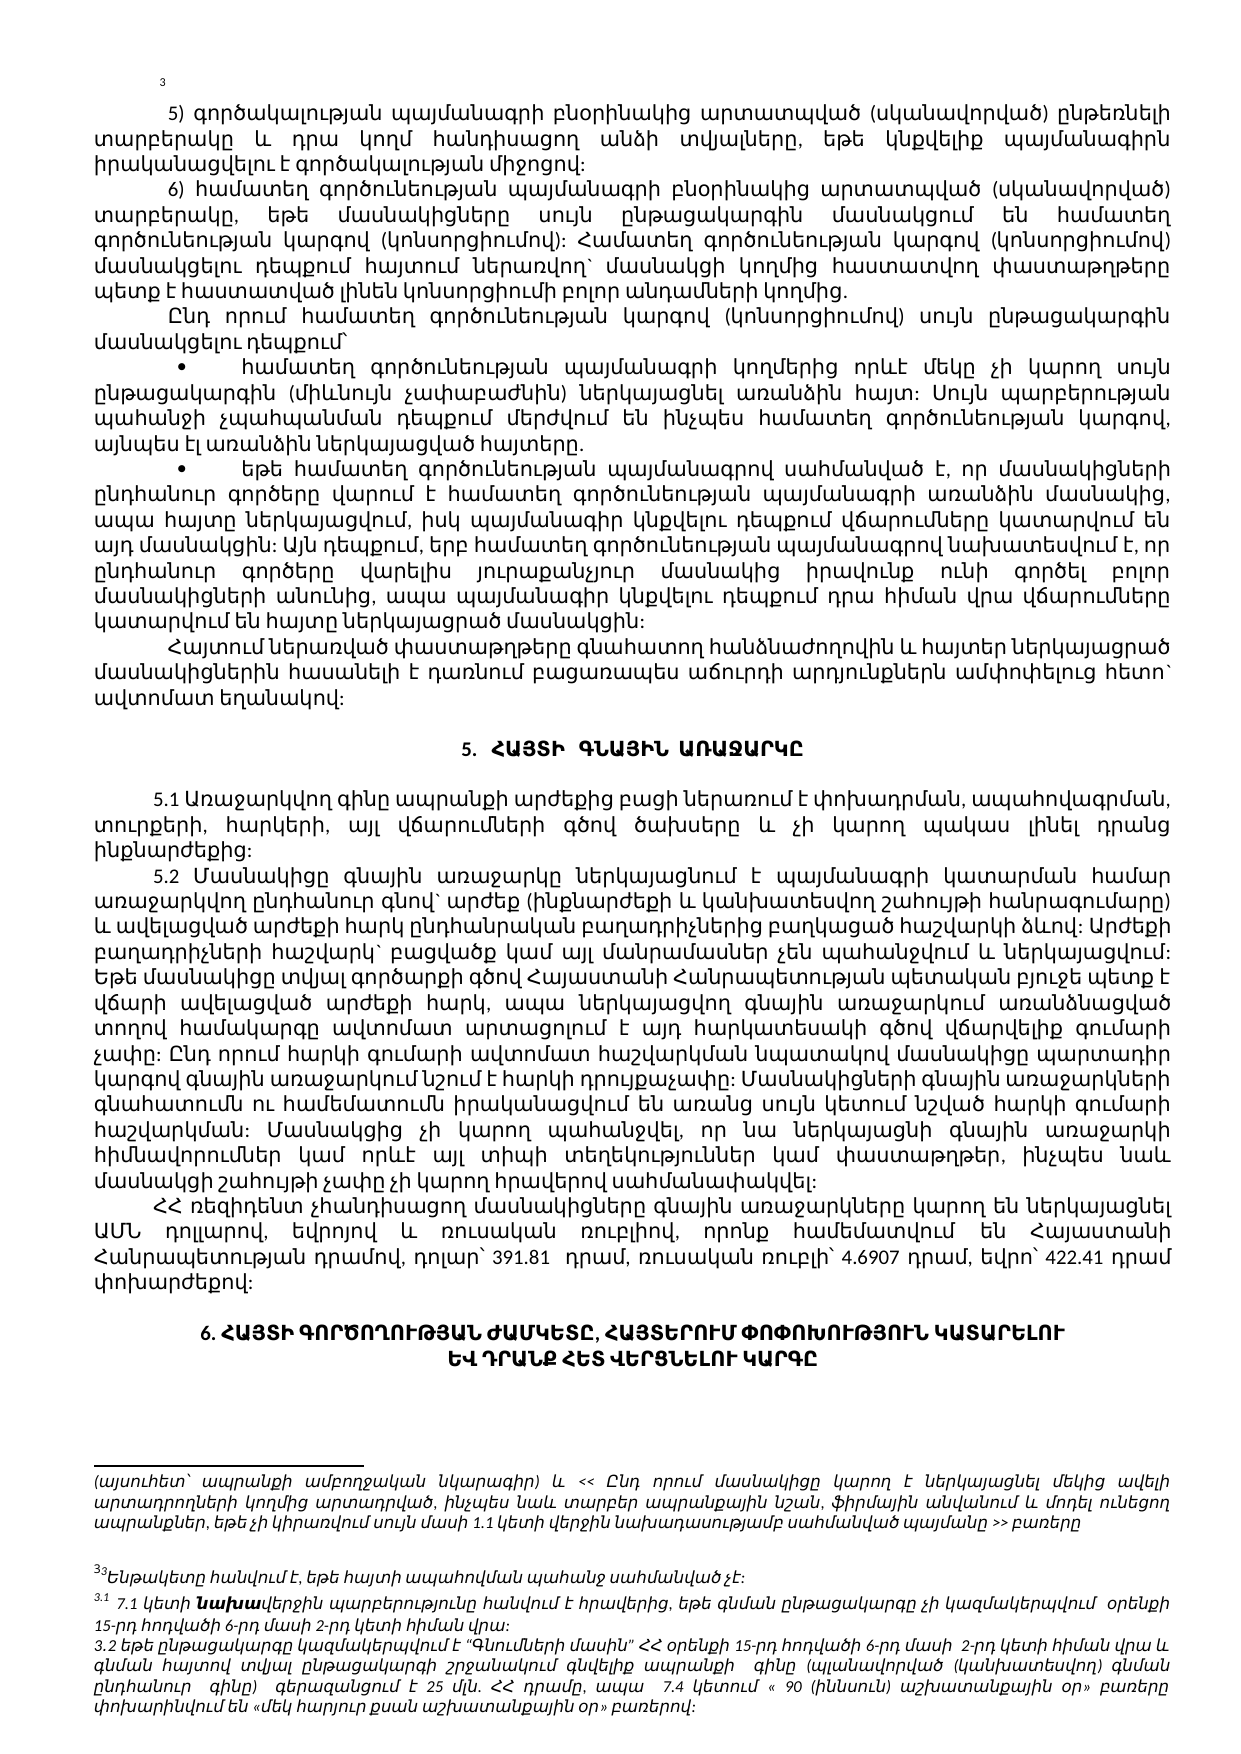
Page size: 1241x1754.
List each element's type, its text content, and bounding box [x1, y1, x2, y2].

text Ընդ որում համատեղ գործունեության կարգով (կոնսորցիումով) սույն ընթացակարգին մասնակցելու դեպքում՝ [94, 304, 1171, 354]
list համատեղ գործունեության պայմանագրի կողմերից որևէ մեկը չի կարող սույն ընթացակարգին (միևնույն չափաբաժնին) ներկայացնել առանձին հայտ: Սույն պարբերության պահանջի չպահպանման դեպքում մերժվում են ինչպես համատեղ գործունեության կարգով, այնպես էլ առանձին ներկայացված հայտերը. [94, 354, 1171, 456]
text Հայտում ներառված փաստաթղթերը գնահատող հանձնաժողովին և հայտեր ներկայացրած մասնակիցներին հասանելի է դառնում բացառապես աճուրդի արդյունքներն ամփոփելուց հետո` ավտոմատ եղանակով: [94, 634, 1171, 710]
list եթե համատեղ գործունեության պայմանագրով սահմանված է, որ մասնակիցների ընդհանուր գործերը վարում է համատեղ գործունեության պայմանագրի առանձին մասնակից, ապա հայտը ներկայացվում, իսկ պայմանագիր կնքվելու դեպքում վճարումները կատարվում են այդ մասնակցին: Այն դեպքում, երբ համատեղ գործունեության պայմանագրով նախատեսվում է, որ ընդհանուր գործերը վարելիս յուրաքանչյուր մասնակից իրավունք ունի գործել բոլոր մասնակիցների անունից, ապա պայմանագիր կնքվելու դեպքում դրա հիման վրա վճարումները կատարվում են հայտը ներկայացրած մասնակցին: [94, 456, 1171, 634]
text ԵՎ ԴՐԱՆՔ ՀԵՏ ՎԵՐՑՆԵԼՈՒ ԿԱՐԳԸ [94, 1346, 1171, 1371]
text 5. ՀԱՅՏԻ ԳՆԱՅԻՆ ԱՌԱՋԱՐԿԸ [94, 736, 1171, 761]
text ՀՀ ռեզիդենտ չհանդիսացող մասնակիցները գնային առաջարկները կարող են ներկայացնել ԱՄՆ դոլլարով, եվրոյով և ռուսական ռուբլիով, որոնք համեմատվում են Հայաստանի Հանրապետության դրամով, դոլար՝ 391.81 դրամ, ռուսական ռուբլի՝ 4.6907 դրամ, եվրո՝ 422.41 դրամ փոխարժեքով: [94, 1193, 1171, 1295]
text 3 [94, 75, 1171, 100]
text 5) գործակալության պայմանագրի բնօրինակից արտատպված (սկանավորված) ընթեռնելի տարբերակը և դրա կողմ հանդիսացող անձի տվյալները, եթե կնքվելիք պայմանագիրն իրականացվելու է գործակալության միջոցով: [94, 100, 1171, 177]
text 6) համատեղ գործունեության պայմանագրի բնօրինակից արտատպված (սկանավորված) տարբերակը, եթե մասնակիցները սույն ընթացակարգին մասնակցում են համատեղ գործունեության կարգով (կոնսորցիումով): Համատեղ գործունեության կարգով (կոնսորցիումով) մասնակցելու դեպքում հայտում ներառվող` մասնակցի կողմից հաստատվող փաստաթղթերը պետք է հաստատված լինեն կոնսորցիումի բոլոր անդամների կողմից. [94, 177, 1171, 304]
text 6. ՀԱՅՏԻ ԳՈՐԾՈՂՈՒԹՅԱՆ ԺԱՄԿԵՏԸ, ՀԱՅՏԵՐՈՒՄ ՓՈՓՈԽՈՒԹՅՈՒՆ ԿԱՏԱՐԵԼՈՒ [94, 1320, 1171, 1346]
text 5.2 Մասնակիցը գնային առաջարկը ներկայացնում է պայմանագրի կատարման համար առաջարկվող ընդհանուր գնով` արժեք (ինքնարժեքի և կանխատեսվող շահույթի հանրագումարը) և ավելացված արժեքի հարկ ընդհանրական բաղադրիչներից բաղկացած հաշվարկի ձևով: Արժեքի բաղադրիչների հաշվարկ` բացվածք կամ այլ մանրամասներ չեն պահանջվում և ներկայացվում: Եթե մասնակիցը տվյալ գործարքի գծով Հայաստանի Հանրապետության պետական բյուջե պետք է վճարի ավելացված արժեքի հարկ, ապա ներկայացվող գնային առաջարկում առանձնացված տողով համակարգը ավտոմատ արտացոլում է այդ հարկատեսակի գծով վճարվելիք գումարի չափը: Ընդ որում հարկի գումարի ավտոմատ հաշվարկման նպատակով մասնակիցը պարտադիր կարգով գնային առաջարկում նշում է հարկի դրույքաչափը: Մասնակիցների գնային առաջարկների գնահատումն ու համեմատումն իրականացվում են առանց սույն կետում նշված հարկի գումարի հաշվարկման: Մասնակցից չի կարող պահանջվել, որ նա ներկայացնի գնային առաջարկի հիմնավորումներ կամ որևէ այլ տիպի տեղեկություններ կամ փաստաթղթեր, ինչպես նաև մասնակցի շահույթի չափը չի կարող հրավերով սահմանափակվել: [94, 863, 1171, 1193]
text 5.1 Առաջարկվող գինը ապրանքի արժեքից բացի ներառում է փոխադրման, ապահովագրման, տուրքերի, հարկերի, այլ վճարումների գծով ծախսերը և չի կարող պակաս լինել դրանց ինքնարժեքից: [94, 787, 1171, 863]
